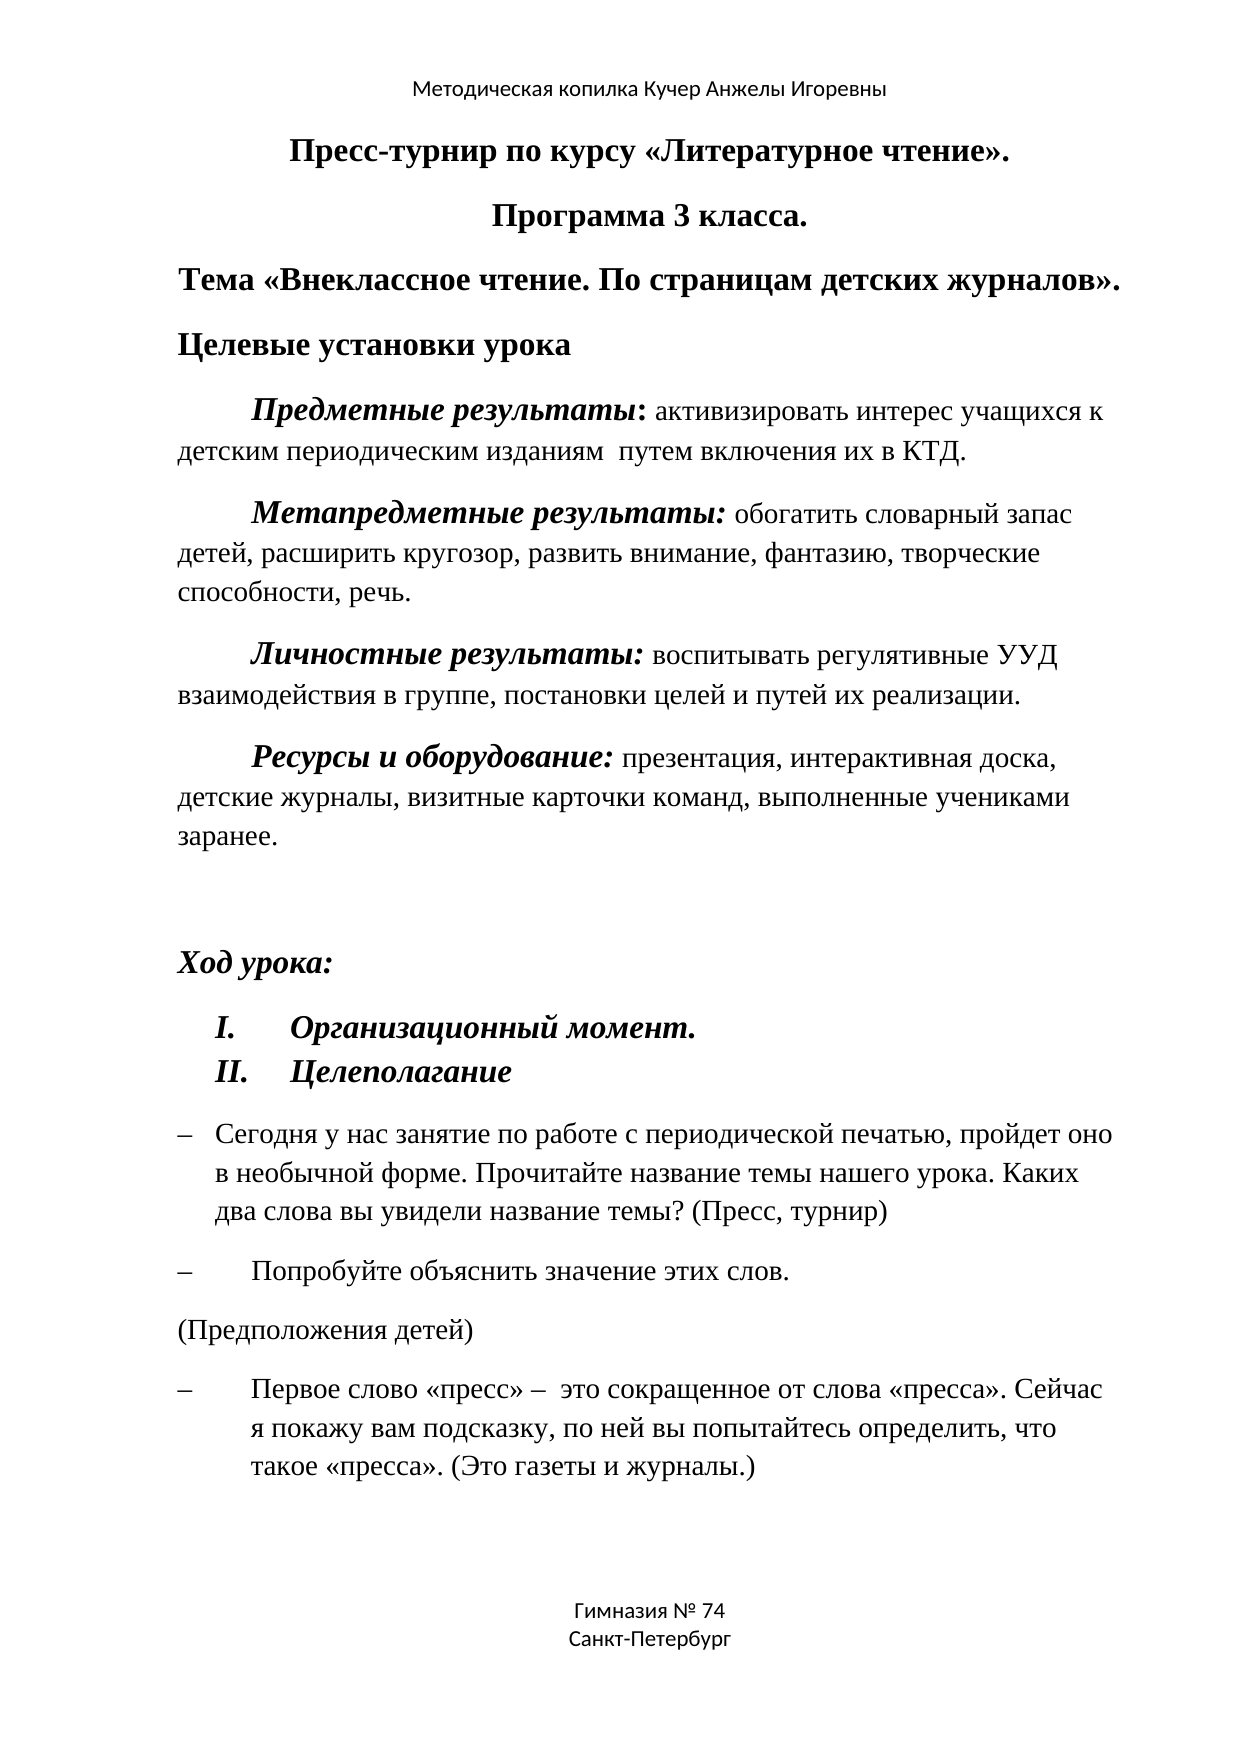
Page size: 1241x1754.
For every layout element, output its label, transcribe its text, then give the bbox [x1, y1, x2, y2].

text – Попробуйте объяснить значение этих слов. [177, 1253, 1122, 1286]
text – Сегодня у нас занятие по работе с периодической печатью, пройдет оно в необычной форме. Прочитайте название темы нашего урока. Каких два слова вы увидели название темы? (Пресс, турнир) [177, 1116, 1122, 1227]
list Целеполагание [215, 1051, 1122, 1089]
text – Первое слово «пресс» – это сокращенное от слова «пресса». Сейчас я покажу вам подсказку, по ней вы попытайтесь определить, что такое «пресса». (Это газеты и журналы.) [177, 1371, 1122, 1482]
text Ход урока: [177, 942, 1122, 981]
text Тема «Внеклассное чтение. По страницам детских журналов». [177, 260, 1122, 298]
list Организационный момент. [215, 1007, 1122, 1046]
text Программа 3 класса. [177, 195, 1122, 233]
text Личностные результаты: воспитывать регулятивные УУД взаимодействия в группе, постановки целей и путей их реализации. [177, 633, 1122, 710]
text Предметные результаты: активизировать интерес учащихся к детским периодическим изданиям путем включения их в КТД. [177, 389, 1122, 466]
text Целевые установки урока [177, 324, 1122, 363]
text Пресс-турнир по курсу «Литературное чтение». [177, 130, 1122, 168]
text Ресурсы и оборудование: презентация, интерактивная доска, детские журналы, визитные карточки команд, выполненные учениками заранее. [177, 736, 1122, 852]
text (Предположения детей) [177, 1312, 1122, 1346]
text Метапредметные результаты: обогатить словарный запас детей, расширить кругозор, развить внимание, фантазию, творческие способности, речь. [177, 492, 1122, 608]
